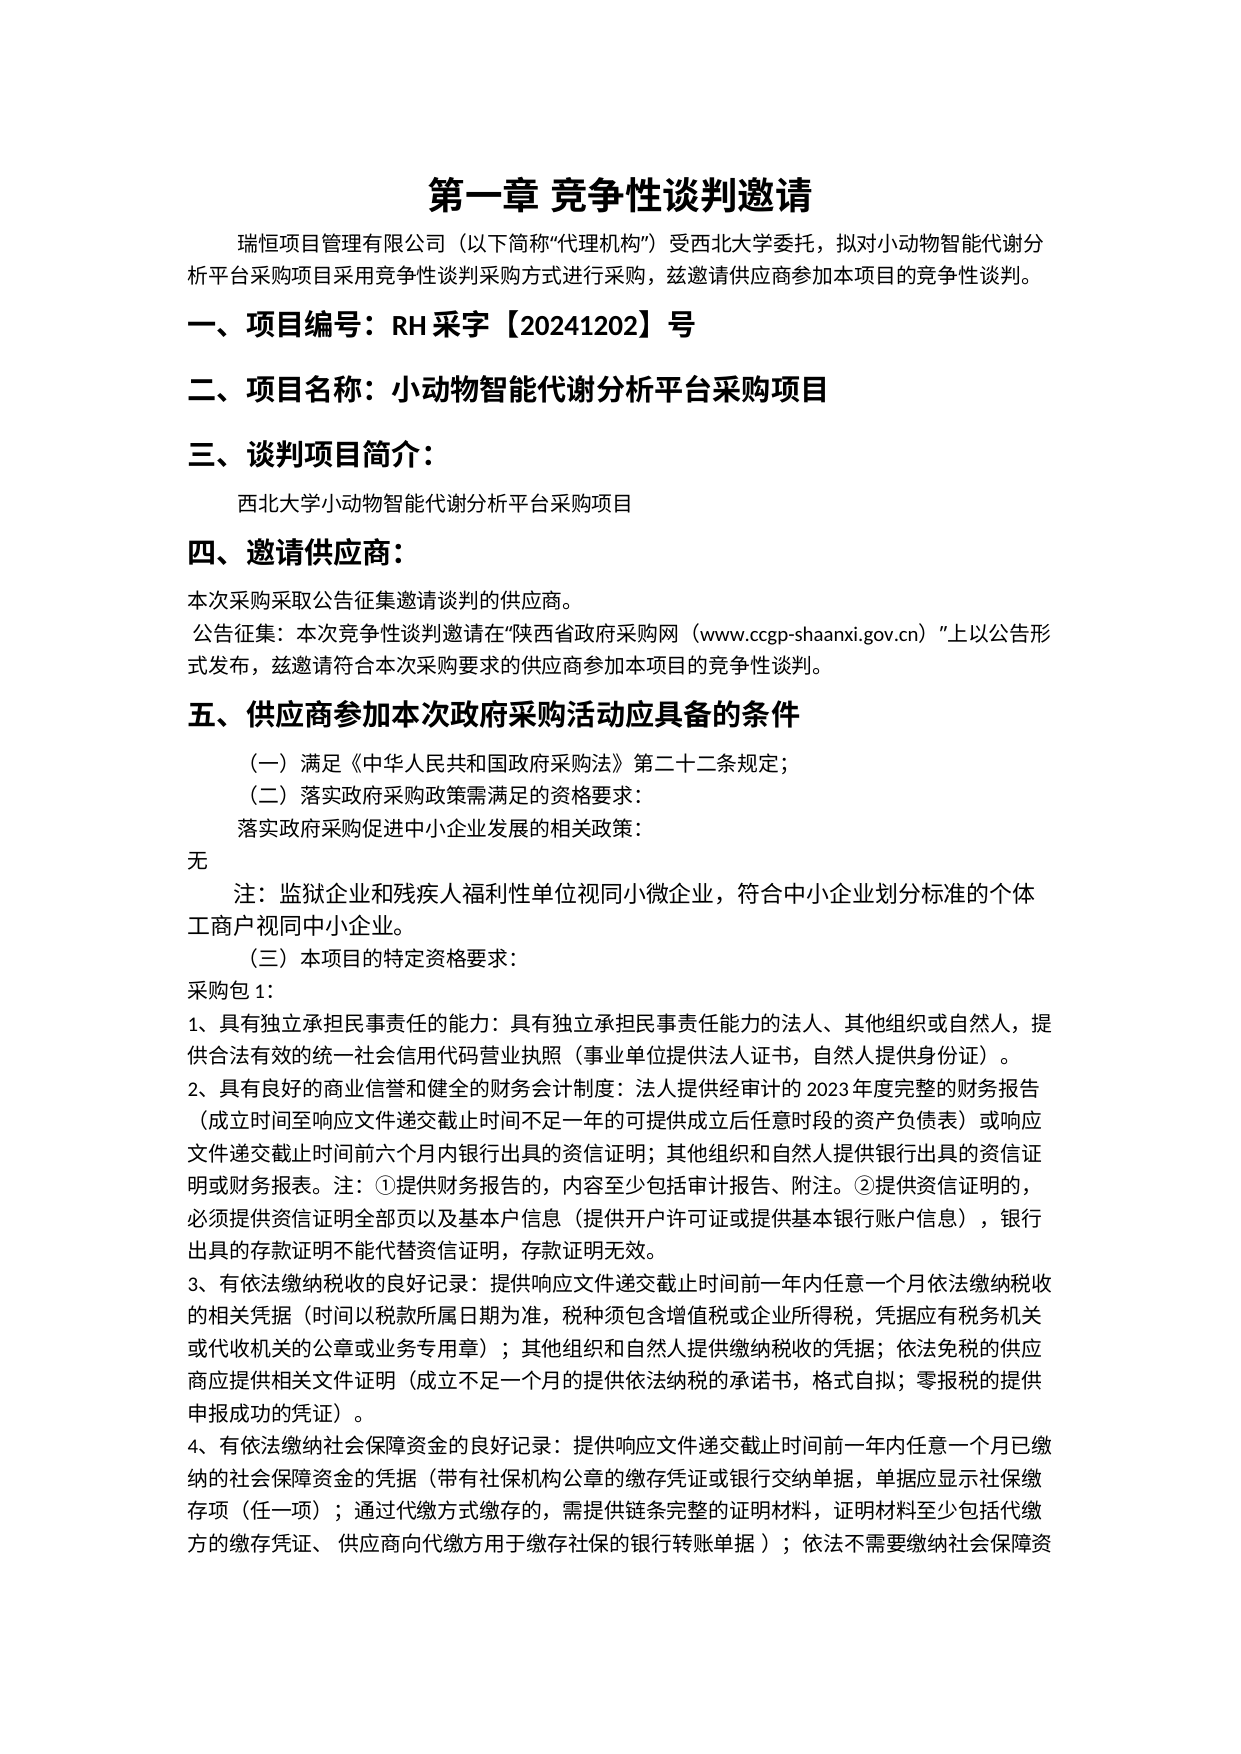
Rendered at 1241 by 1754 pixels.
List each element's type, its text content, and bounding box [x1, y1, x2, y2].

text （二）落实政府采购政策需满足的资格要求： [187, 779, 1053, 812]
text 落实政府采购促进中小企业发展的相关政策： [187, 812, 1053, 844]
text 三、谈判项目简介： [187, 422, 1053, 487]
text 3、有依法缴纳税收的良好记录：提供响应文件递交截止时间前一年内任意一个月依法缴纳税收的相关凭据（时间以税款所属日期为准，税种须包含增值税或企业所得税，凭据应有税务机关或代收机关的公章或业务专用章）；其他组织和自然人提供缴纳税收的凭据；依法免税的供应商应提供相关文件证明（成立不足一个月的提供依法纳税的承诺书，格式自拟；零报税的提供申报成功的凭证）。 [187, 1267, 1053, 1429]
text 四、邀请供应商： [187, 519, 1053, 584]
text 西北大学小动物智能代谢分析平台采购项目 [187, 487, 1053, 519]
text 一、项目编号：RH采字【20241202】号 [187, 292, 1053, 357]
text 第一章 竞争性谈判邀请 [187, 162, 1053, 227]
text 无 [187, 844, 1053, 877]
text 瑞恒项目管理有限公司（以下简称“代理机构”）受西北大学委托，拟对小动物智能代谢分析平台采购项目采用竞争性谈判采购方式进行采购，兹邀请供应商参加本项目的竞争性谈判。 [187, 227, 1053, 292]
text （一）满足《中华人民共和国政府采购法》第二十二条规定； [187, 747, 1053, 779]
text 2、具有良好的商业信誉和健全的财务会计制度：法人提供经审计的2023年度完整的财务报告（成立时间至响应文件递交截止时间不足一年的可提供成立后任意时段的资产负债表）或响应文件递交截止时间前六个月内银行出具的资信证明；其他组织和自然人提供银行出具的资信证明或财务报表。注：①提供财务报告的，内容至少包括审计报告、附注。②提供资信证明的，必须提供资信证明全部页以及基本户信息（提供开户许可证或提供基本银行账户信息），银行出具的存款证明不能代替资信证明，存款证明无效。 [187, 1072, 1053, 1267]
text 本次采购采取公告征集邀请谈判的供应商。 [187, 584, 1053, 617]
text 公告征集：本次竞争性谈判邀请在“陕西省政府采购网（www.ccgp-shaanxi.gov.cn）”上以公告形式发布，兹邀请符合本次采购要求的供应商参加本项目的竞争性谈判。 [187, 617, 1053, 682]
text 1、具有独立承担民事责任的能力：具有独立承担民事责任能力的法人、其他组织或自然人，提供合法有效的统一社会信用代码营业执照（事业单位提供法人证书，自然人提供身份证）。 [187, 1007, 1053, 1072]
text 二、项目名称：小动物智能代谢分析平台采购项目 [187, 357, 1053, 422]
text 五、供应商参加本次政府采购活动应具备的条件 [187, 682, 1053, 747]
text 注：监狱企业和残疾人福利性单位视同小微企业，符合中小企业划分标准的个体工商户视同中小企业。 [187, 877, 1053, 942]
text （三）本项目的特定资格要求： [187, 942, 1053, 974]
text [187, 1429, 1053, 1559]
text 采购包1： [187, 974, 1053, 1007]
